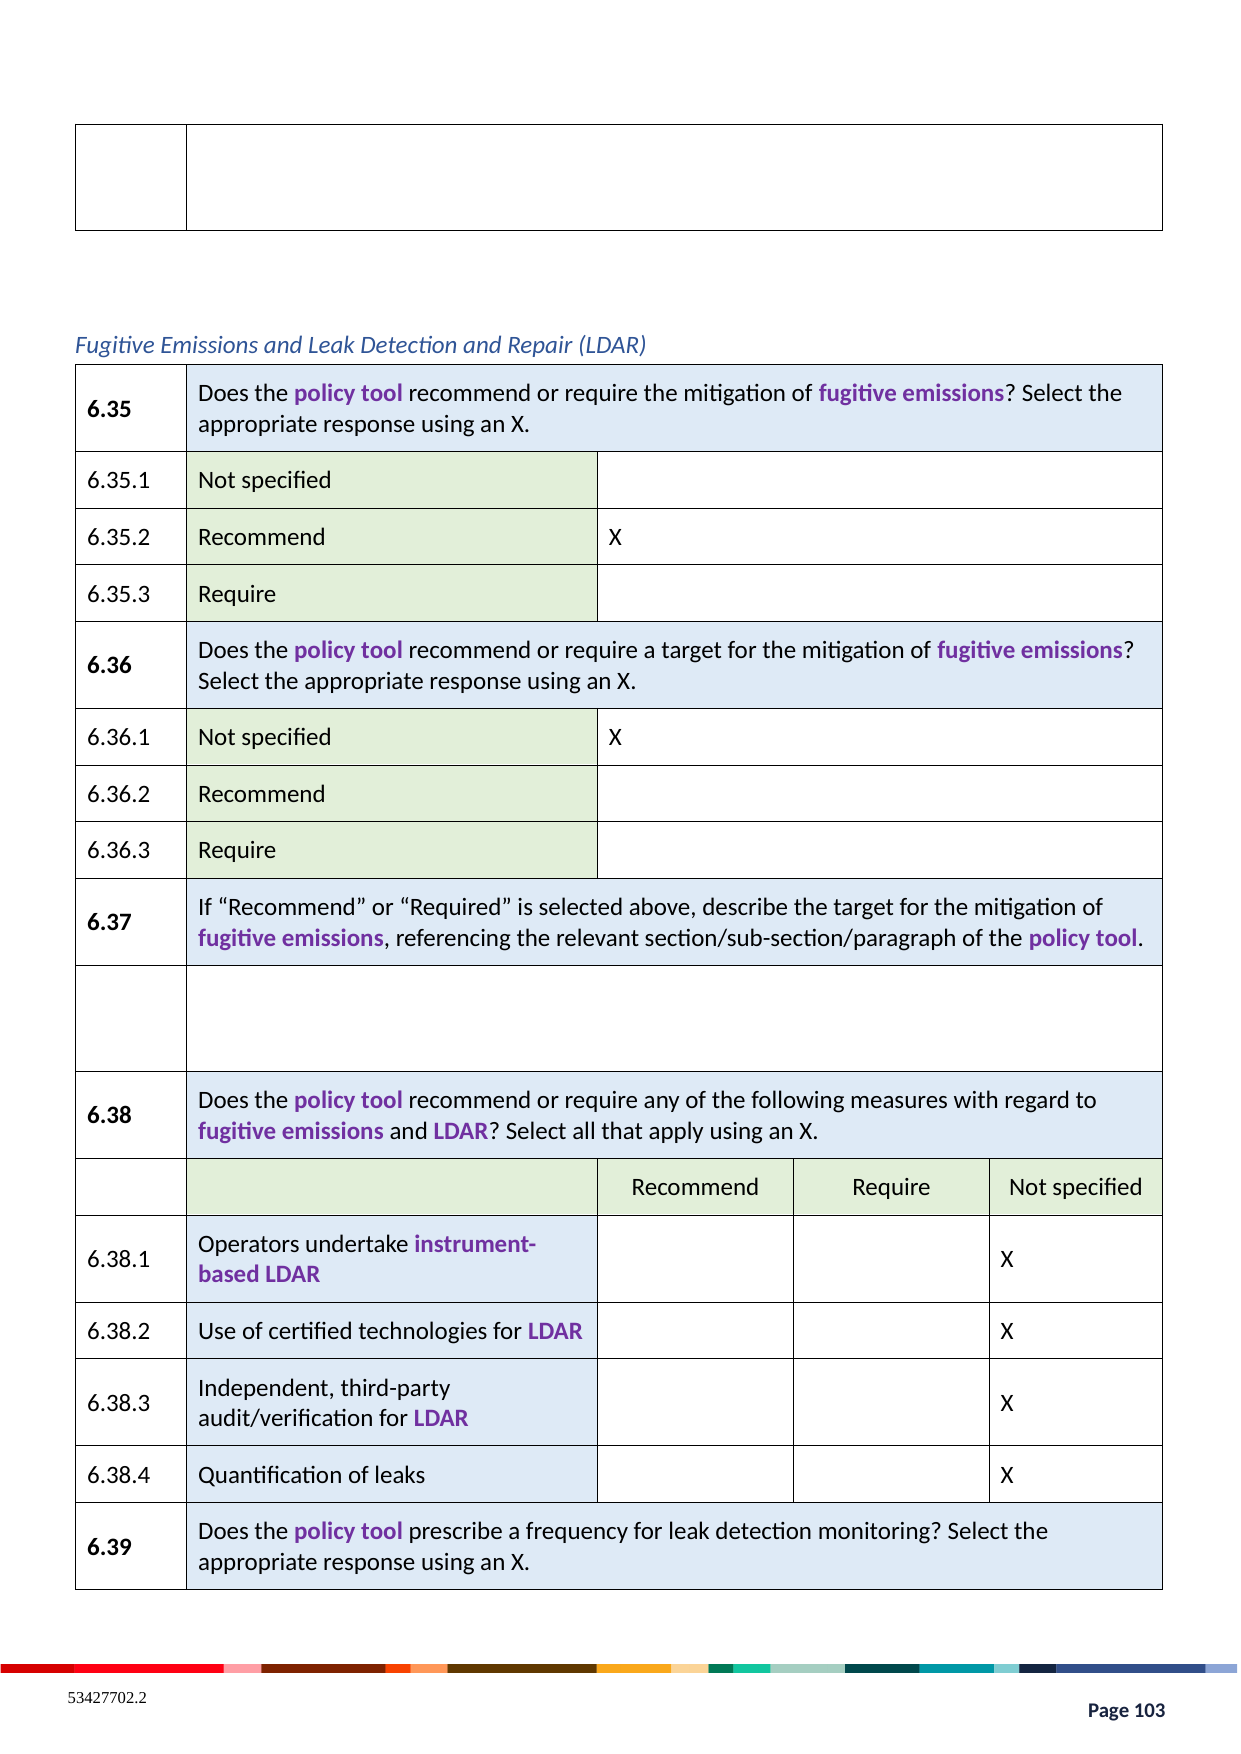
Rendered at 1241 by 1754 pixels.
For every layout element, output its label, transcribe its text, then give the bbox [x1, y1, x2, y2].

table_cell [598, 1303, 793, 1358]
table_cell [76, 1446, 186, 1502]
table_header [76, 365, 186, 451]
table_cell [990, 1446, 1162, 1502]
picture [0, 1664, 1236, 1673]
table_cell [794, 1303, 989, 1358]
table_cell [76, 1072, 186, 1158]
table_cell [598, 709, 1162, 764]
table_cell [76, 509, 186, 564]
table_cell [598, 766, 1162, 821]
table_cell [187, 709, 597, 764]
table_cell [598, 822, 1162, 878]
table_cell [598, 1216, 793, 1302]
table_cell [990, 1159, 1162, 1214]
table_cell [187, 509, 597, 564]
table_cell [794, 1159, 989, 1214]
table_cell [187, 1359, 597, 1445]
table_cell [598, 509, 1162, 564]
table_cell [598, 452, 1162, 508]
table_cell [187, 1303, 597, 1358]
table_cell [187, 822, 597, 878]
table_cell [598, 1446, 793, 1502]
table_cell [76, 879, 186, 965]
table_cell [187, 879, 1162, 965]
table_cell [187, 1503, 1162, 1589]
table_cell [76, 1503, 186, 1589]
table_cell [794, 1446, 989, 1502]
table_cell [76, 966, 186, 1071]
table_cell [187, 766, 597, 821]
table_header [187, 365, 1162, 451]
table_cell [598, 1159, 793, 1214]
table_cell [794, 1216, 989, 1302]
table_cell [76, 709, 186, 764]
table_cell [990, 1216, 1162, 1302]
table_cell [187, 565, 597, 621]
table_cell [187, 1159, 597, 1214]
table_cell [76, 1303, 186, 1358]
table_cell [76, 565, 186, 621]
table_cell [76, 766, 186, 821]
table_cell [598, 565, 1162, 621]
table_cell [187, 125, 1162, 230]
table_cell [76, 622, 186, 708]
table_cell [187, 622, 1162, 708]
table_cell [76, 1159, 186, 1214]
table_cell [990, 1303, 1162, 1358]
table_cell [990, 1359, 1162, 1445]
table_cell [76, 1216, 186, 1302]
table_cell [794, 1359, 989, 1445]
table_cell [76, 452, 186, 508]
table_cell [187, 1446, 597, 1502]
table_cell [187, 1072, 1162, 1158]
subtitle Fugitive Emissions and Leak Detection and Repair (LDAR) [75, 329, 1165, 360]
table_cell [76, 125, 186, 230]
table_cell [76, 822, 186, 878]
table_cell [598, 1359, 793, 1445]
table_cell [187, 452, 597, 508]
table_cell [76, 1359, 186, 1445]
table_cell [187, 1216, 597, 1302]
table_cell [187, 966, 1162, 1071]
